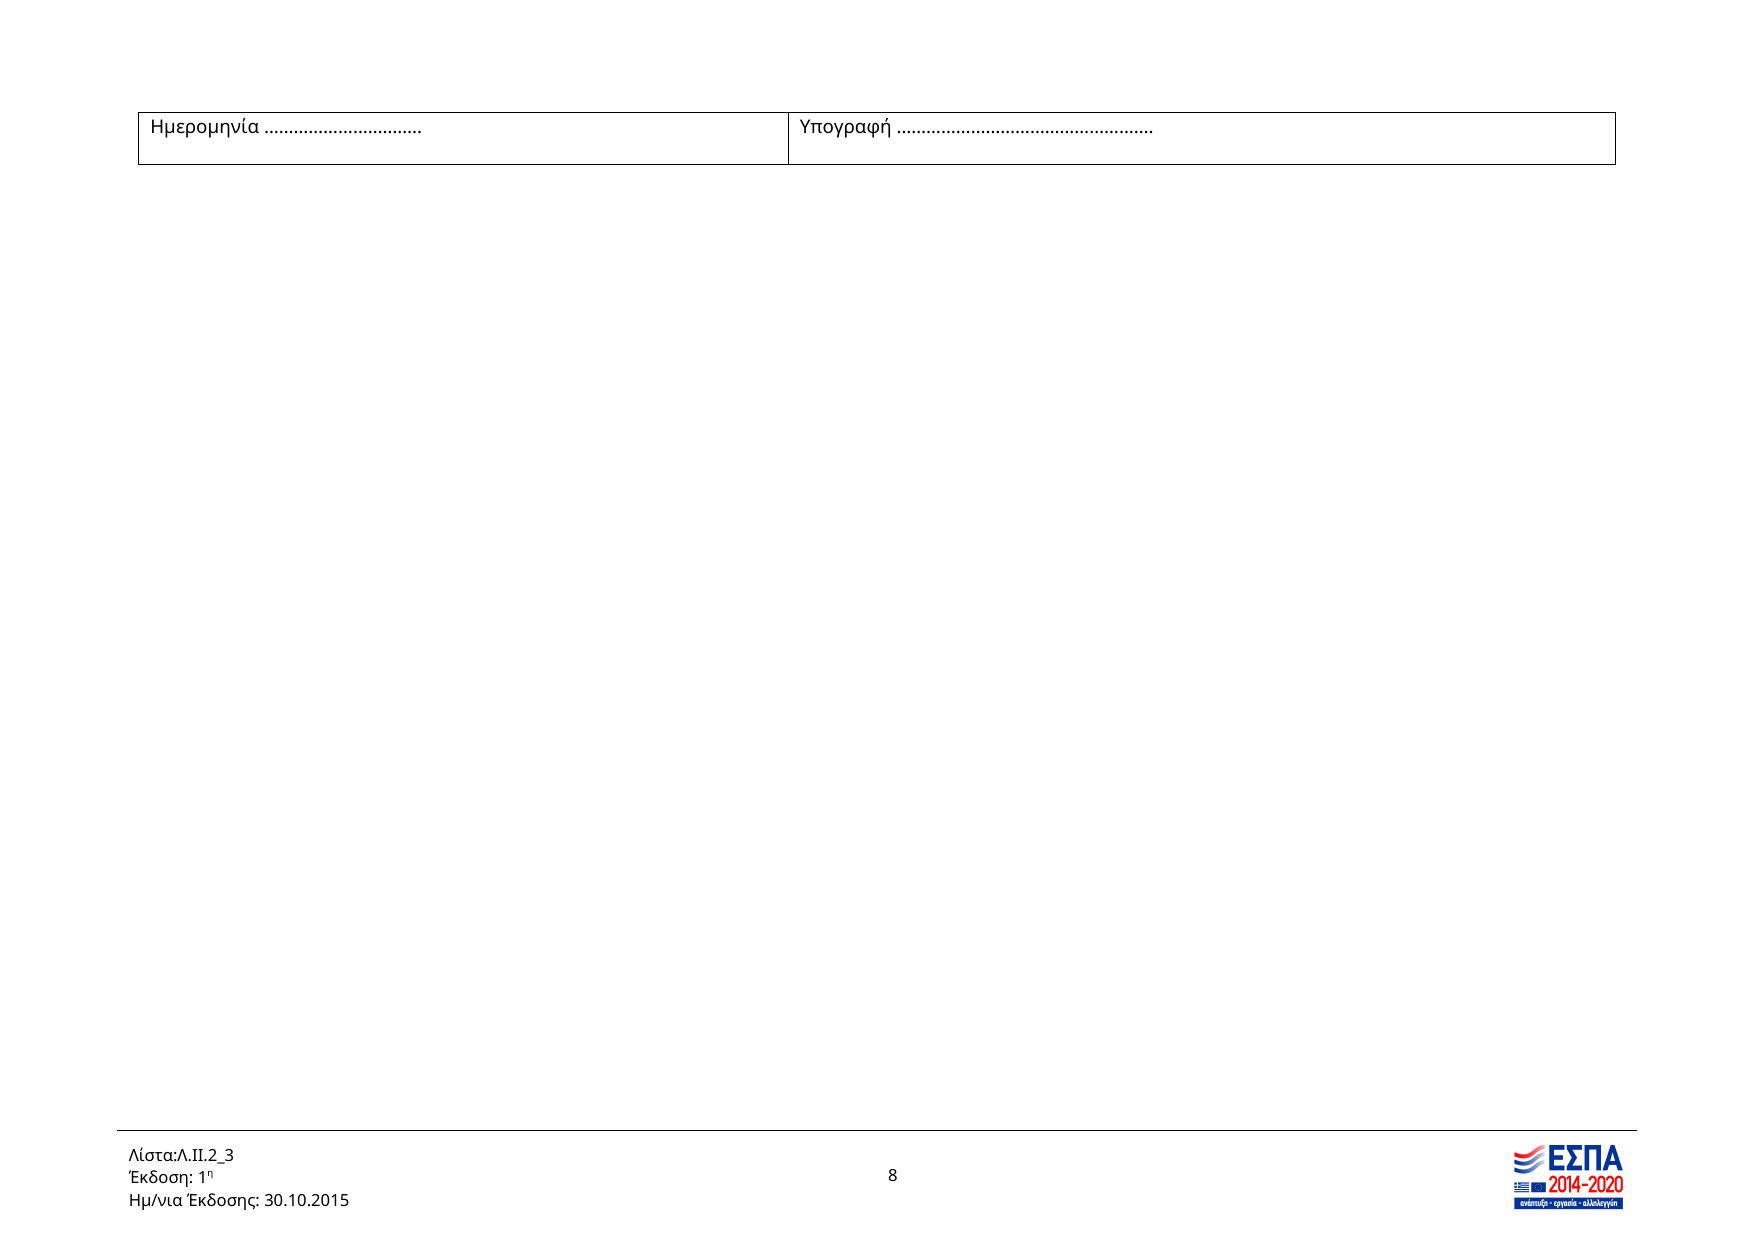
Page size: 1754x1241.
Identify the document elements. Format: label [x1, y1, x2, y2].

table_cell [139, 113, 788, 164]
picture [1511, 1143, 1626, 1211]
table_cell [789, 113, 1615, 164]
